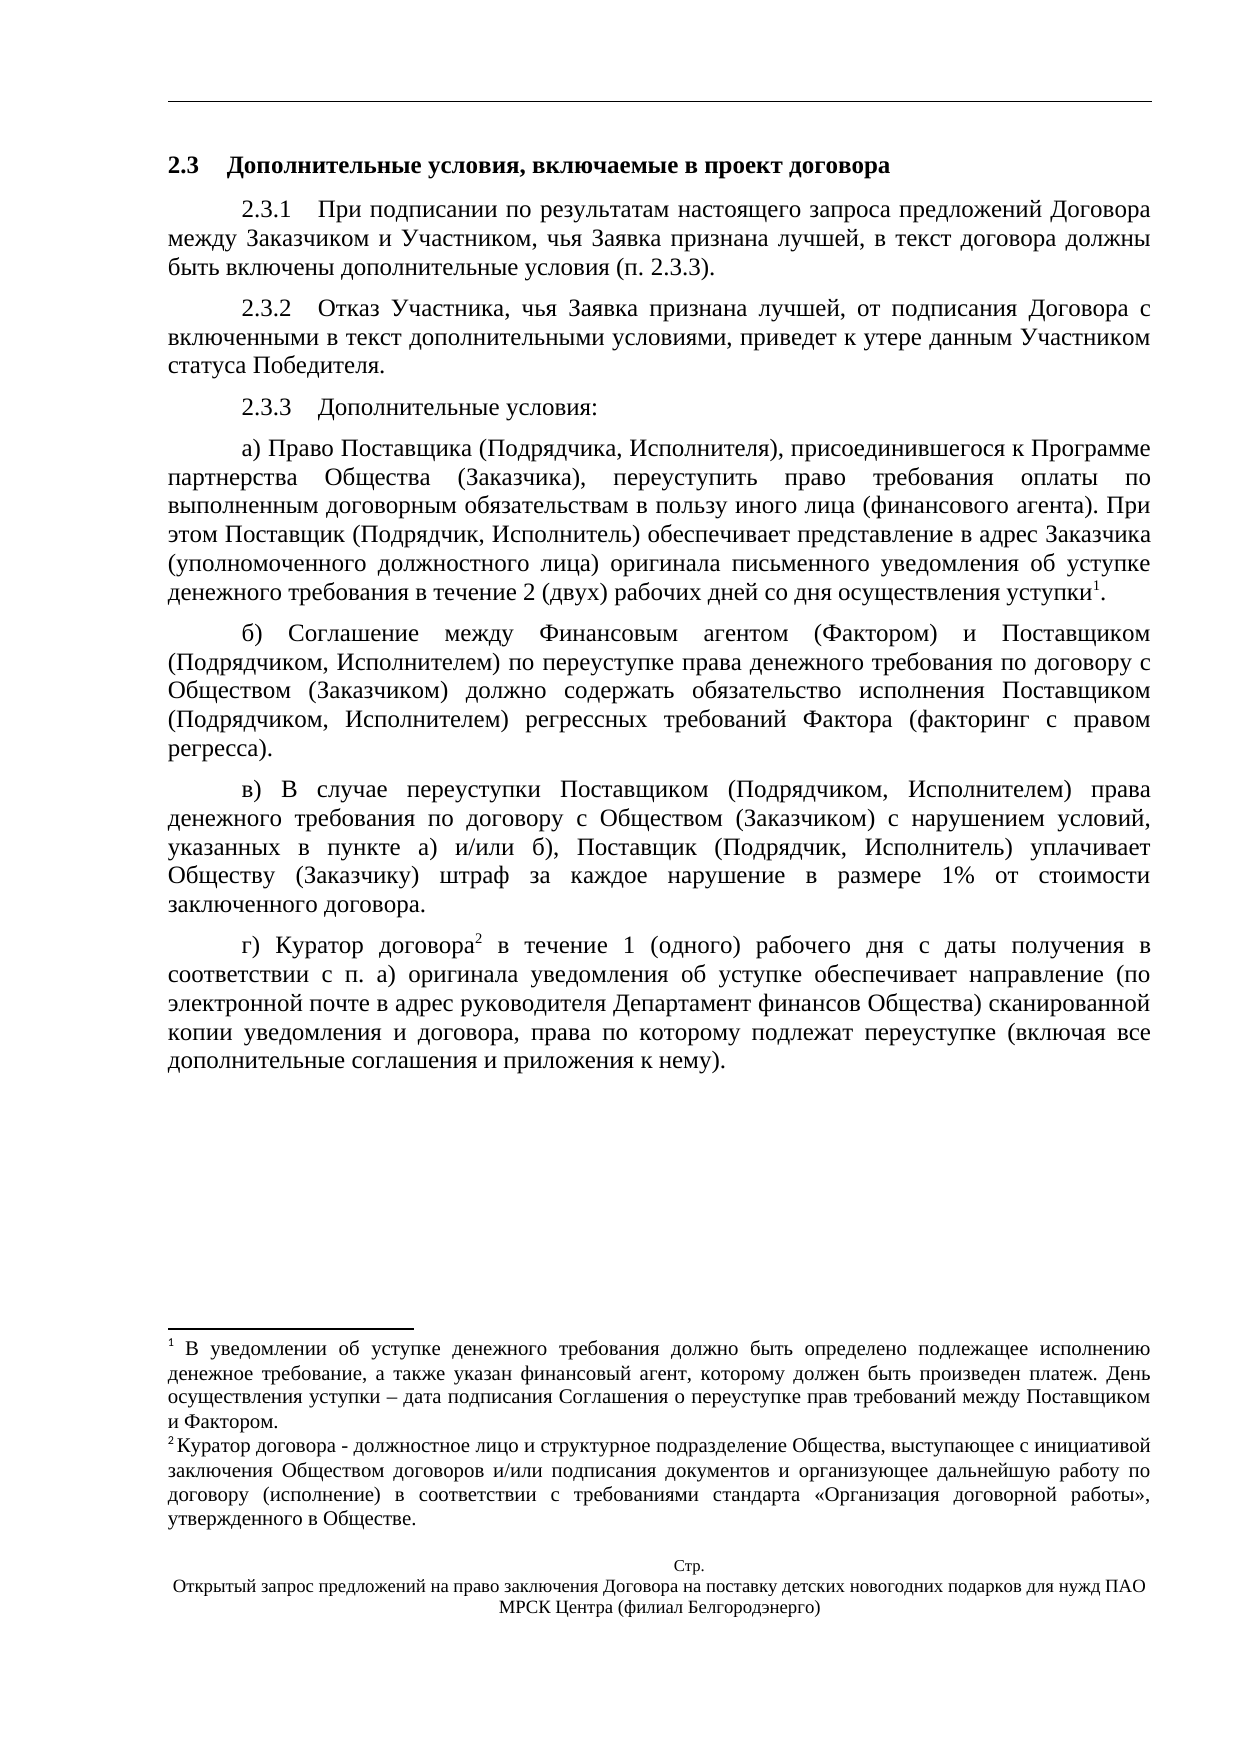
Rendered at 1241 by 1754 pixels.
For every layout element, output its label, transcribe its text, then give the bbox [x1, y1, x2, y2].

subtitle Дополнительные условия, включаемые в проект договора [168, 150, 1152, 179]
subtitle а) Право Поставщика (Подрядчика, Исполнителя), присоединившегося к Программе партнерства Общества (Заказчика), переуступить право требования оплаты по выполненным договорным обязательствам в пользу иного лица (финансового агента). При этом Поставщик (Подрядчик, Исполнитель) обеспечивает представление в адрес Заказчика (уполномоченного должностного лица) оригинала письменного уведомления об уступке денежного требования в течение 2 (двух) рабочих дней со дня осуществления уступки. [168, 433, 1152, 605]
subtitle б) Соглашение между Финансовым агентом (Фактором) и Поставщиком (Подрядчиком, Исполнителем) по переуступке права денежного требования по договору с Обществом (Заказчиком) должно содержать обязательство исполнения Поставщиком (Подрядчиком, Исполнителем) регрессных требований Фактора (факторинг с правом регресса). [168, 618, 1152, 762]
subtitle г) Куратор договора в течение 1 (одного) рабочего дня с даты получения в соответствии с п. а) оригинала уведомления об уступке обеспечивает направление (по электронной почте в адрес руководителя Департамент финансов Общества) сканированной копии уведомления и договора, права по которому подлежат переуступке (включая все дополнительные соглашения и приложения к нему). [168, 930, 1152, 1074]
subtitle При подписании по результатам настоящего запроса предложений Договора между Заказчиком и Участником, чья Заявка признана лучшей, в текст договора должны быть включены дополнительные условия (п. 2.3.3). [168, 194, 1152, 280]
subtitle Дополнительные условия: [168, 392, 1152, 420]
subtitle Отказ Участника, чья Заявка признана лучшей, от подписания Договора с включенными в текст дополнительными условиями, приведет к утере данным Участником статуса Победителя. [168, 293, 1152, 379]
subtitle в) В случае переуступки Поставщиком (Подрядчиком, Исполнителем) права денежного требования по договору с Обществом (Заказчиком) с нарушением условий, указанных в пункте а) и/или б), Поставщик (Подрядчик, Исполнитель) уплачивает Обществу (Заказчику) штраф за каждое нарушение в размере 1% от стоимости заключенного договора. [168, 774, 1152, 918]
